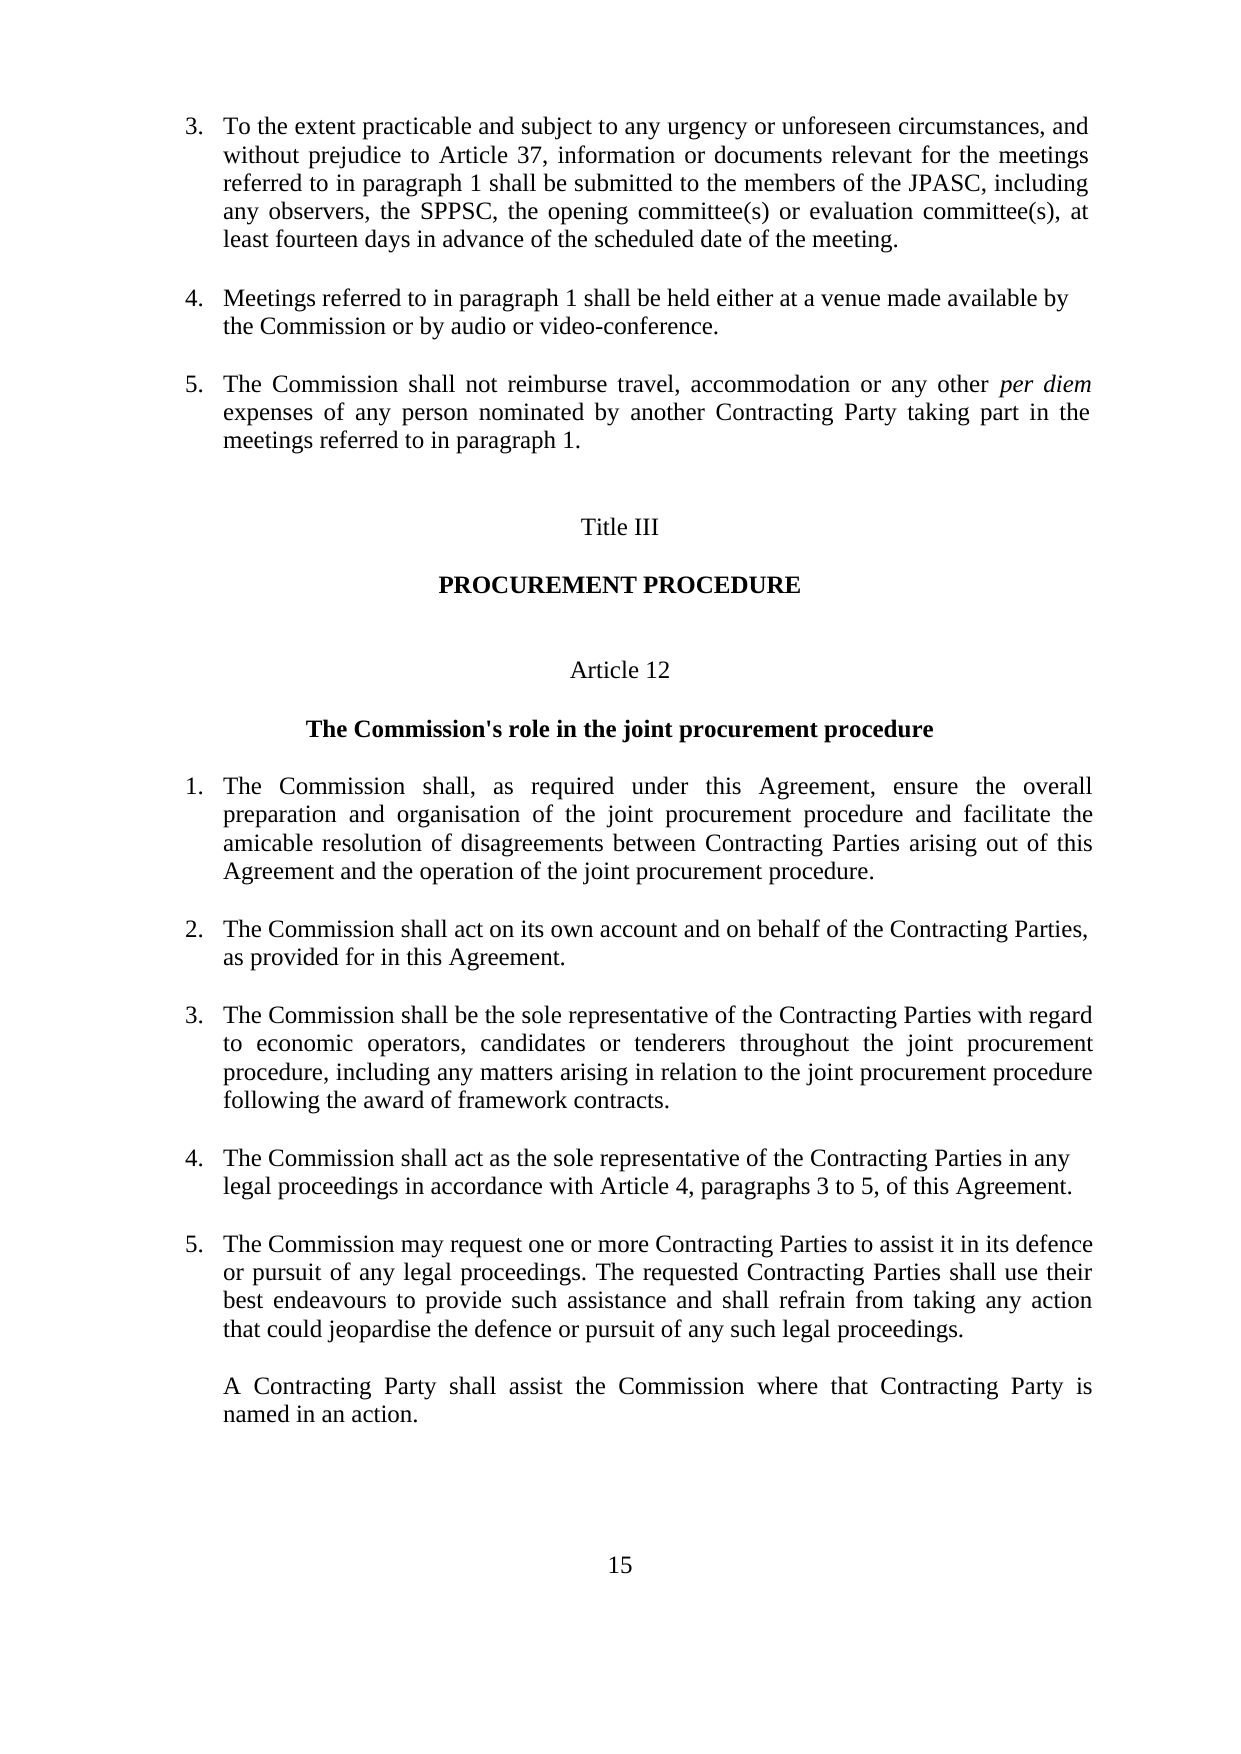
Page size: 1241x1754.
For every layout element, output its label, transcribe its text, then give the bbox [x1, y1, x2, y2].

text PROCUREMENT PROCEDURE [150, 570, 1089, 599]
list To the extent practicable and subject to any urgency or unforeseen circumstances, and without prejudice to Article 37, information or documents relevant for the meetings referred to in paragraph 1 shall be submitted to the members of the JPASC, including any observers, the SPPSC, the opening committee(s) or evaluation committee(s), at least fourteen days in advance of the scheduled date of the meeting. [185, 112, 1089, 253]
list The Commission shall be the sole representative of the Contracting Parties with regard to economic operators, candidates or tenderers throughout the joint procurement procedure, including any matters arising in relation to the joint procurement procedure following the award of framework contracts. [185, 1001, 1094, 1113]
list The Commission shall, as required under this Agreement, ensure the overall preparation and organisation of the joint procurement procedure and facilitate the amicable resolution of disagreements between Contracting Parties arising out of this Agreement and the operation of the joint procurement procedure. [185, 772, 1094, 885]
text Article 12 [150, 656, 1089, 684]
text The Commission's role in the joint procurement procedure [150, 714, 1089, 742]
text A Contracting Party shall assist the Commission where that Contracting Party is named in an action. [223, 1372, 1094, 1428]
list The Commission shall not reimburse travel, accommodation or any other per diem expenses of any person nominated by another Contracting Party taking part in the meetings referred to in paragraph 1. [185, 369, 1092, 454]
text 15 [150, 1550, 1089, 1579]
list The Commission may request one or more Contracting Parties to assist it in its defence or pursuit of any legal proceedings. The requested Contracting Parties shall use their best endeavours to provide such assistance and shall refrain from taking any action that could jeopardise the defence or pursuit of any such legal proceedings. [185, 1229, 1094, 1342]
list The Commission shall act on its own account and on behalf of the Contracting Parties, as provided for in this Agreement. [185, 915, 1092, 971]
list Meetings referred to in paragraph 1 shall be held either at a venue made available by the Commission or by audio or video-conference. [185, 284, 1094, 339]
list The Commission shall act as the sole representative of the Contracting Parties in any legal proceedings in accordance with Article 4, paragraphs 3 to 5, of this Agreement. [185, 1144, 1094, 1199]
text Title III [150, 512, 1089, 541]
